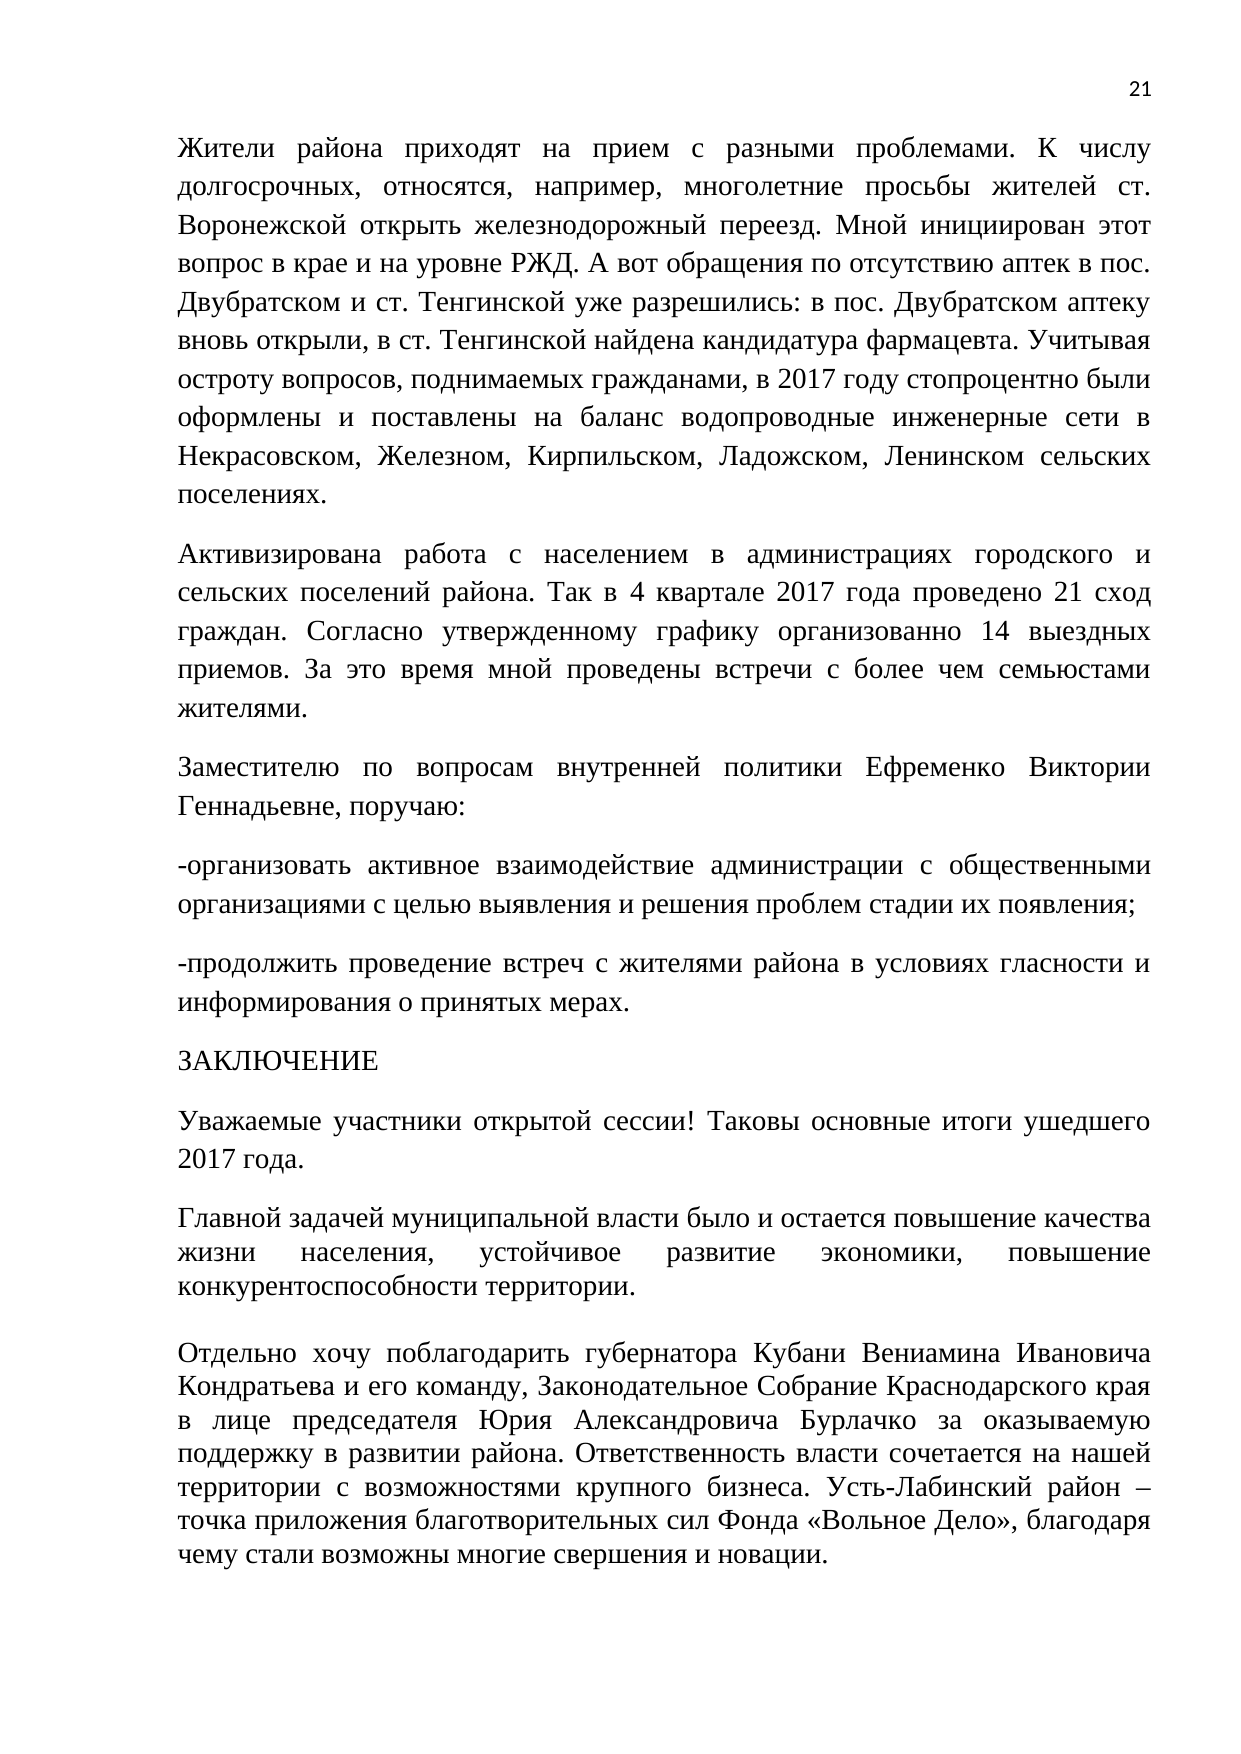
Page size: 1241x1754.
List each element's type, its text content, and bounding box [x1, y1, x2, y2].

text Заместителю по вопросам внутренней политики Ефременко Виктории Геннадьевне, поручаю: [177, 749, 1152, 822]
text ЗАКЛЮЧЕНИЕ [177, 1043, 1152, 1077]
text Главной задачей муниципальной власти было и остается повышение качества жизни населения, устойчивое развитие экономики, повышение конкурентоспособности территории. [177, 1201, 1152, 1301]
text Отдельно хочу поблагодарить губернатора Кубани Вениамина Ивановича Кондратьева и его команду, Законодательное Собрание Краснодарского края в лице председателя Юрия Александровича Бурлачко за оказываемую поддержку в развитии района. Ответственность власти сочетается на нашей территории с возможностями крупного бизнеса. Усть-Лабинский район – точка приложения благотворительных сил Фонда «Вольное Дело», благодаря чему стали возможны многие свершения и новации. [177, 1335, 1152, 1569]
text Жители района приходят на прием с разными проблемами. К числу долгосрочных, относятся, например, многолетние просьбы жителей ст. Воронежской открыть железнодорожный переезд. Мной инициирован этот вопрос в крае и на уровне РЖД. А вот обращения по отсутствию аптек в пос. Двубратском и ст. Тенгинской уже разрешились: в пос. Двубратском аптеку вновь открыли, в ст. Тенгинской найдена кандидатура фармацевта. Учитывая остроту вопросов, поднимаемых гражданами, в 2017 году стопроцентно были оформлены и поставлены на баланс водопроводные инженерные сети в Некрасовском, Железном, Кирпильском, Ладожском, Ленинском сельских поселениях. [177, 130, 1152, 510]
text -продолжить проведение встреч с жителями района в условиях гласности и информирования о принятых мерах. [177, 945, 1152, 1017]
text Уважаемые участники открытой сессии! Таковы основные итоги ушедшего 2017 года. [177, 1103, 1152, 1175]
text Активизирована работа с населением в администрациях городского и сельских поселений района. Так в 4 квартале 2017 года проведено 21 сход граждан. Согласно утвержденному графику организованно 14 выездных приемов. За это время мной проведены встречи с более чем семьюстами жителями. [177, 536, 1152, 724]
text -организовать активное взаимодействие администрации с общественными организациями с целью выявления и решения проблем стадии их появления; [177, 847, 1152, 919]
